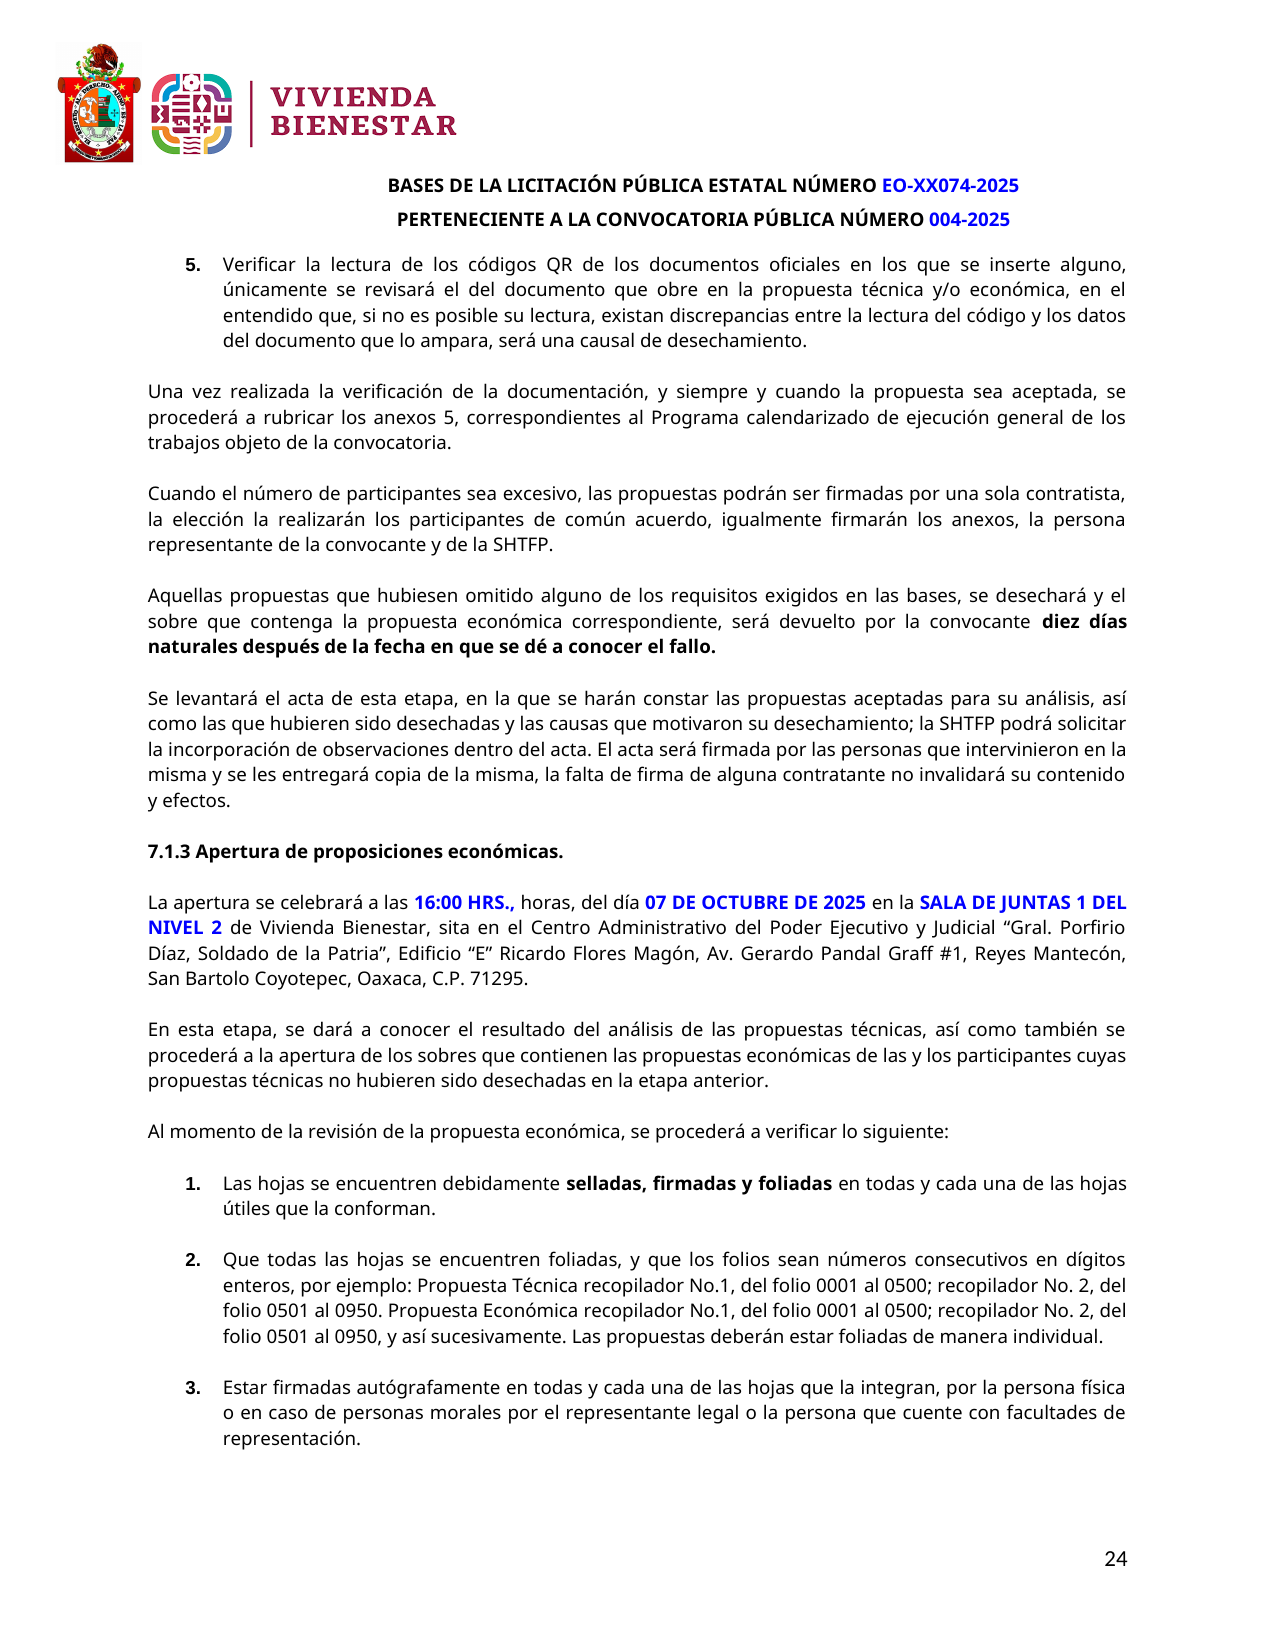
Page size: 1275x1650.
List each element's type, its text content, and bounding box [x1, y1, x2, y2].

list Verificar la lectura de los códigos QR de los documentos oficiales en los que se inserte alguno, únicamente se revisará el del documento que obre en la propuesta técnica y/o económica, en el entendido que, si no es posible su lectura, existan discrepancias entre la lectura del código y los datos del documento que lo ampara, será una causal de desechamiento. [185, 251, 1127, 353]
text Aquellas propuestas que hubiesen omitido alguno de los requisitos exigidos en las bases, se desechará y el sobre que contenga la propuesta económica correspondiente, será devuelto por la convocante diez días naturales después de la fecha en que se dé a conocer el fallo. [148, 583, 1127, 659]
text Se levantará el acta de esta etapa, en la que se harán constar las propuestas aceptadas para su análisis, así como las que hubieren sido desechadas y las causas que motivaron su desechamiento; la SHTFP podrá solicitar la incorporación de observaciones dentro del acta. El acta será firmada por las personas que intervinieron en la misma y se les entregará copia de la misma, la falta de firma de alguna contratante no invalidará su contenido y efectos. [148, 685, 1127, 812]
text 7.1.3 Apertura de proposiciones económicas. [148, 838, 1127, 863]
text En esta etapa, se dará a conocer el resultado del análisis de las propuestas técnicas, así como también se procederá a la apertura de los sobres que contienen las propuestas económicas de las y los participantes cuyas propuestas técnicas no hubieren sido desechadas en la etapa anterior. [148, 1017, 1127, 1093]
text Una vez realizada la verificación de la documentación, y siempre y cuando la propuesta sea aceptada, se procederá a rubricar los anexos 5, correspondientes al Programa calendarizado de ejecución general de los trabajos objeto de la convocatoria. [148, 379, 1127, 455]
list Las hojas se encuentren debidamente selladas, firmadas y foliadas en todas y cada una de las hojas útiles que la conforman. [185, 1170, 1127, 1221]
picture [55, 42, 143, 165]
list Estar firmadas autógrafamente en todas y cada una de las hojas que la integran, por la persona física o en caso de personas morales por el representante legal o la persona que cuente con facultades de representación. [185, 1374, 1127, 1451]
list Que todas las hojas se encuentren foliadas, y que los folios sean números consecutivos en dígitos enteros, por ejemplo: Propuesta Técnica recopilador No.1, del folio 0001 al 0500; recopilador No. 2, del folio 0501 al 0950. Propuesta Económica recopilador No.1, del folio 0001 al 0500; recopilador No. 2, del folio 0501 al 0950, y así sucesivamente. Las propuestas deberán estar foliadas de manera individual. [185, 1246, 1127, 1348]
text La apertura se celebrará a las 16:00 HRS., horas, del día 07 DE OCTUBRE DE 2025 en la SALA DE JUNTAS 1 DEL NIVEL 2 de Vivienda Bienestar, sita en el Centro Administrativo del Poder Ejecutivo y Judicial “Gral. Porfirio Díaz, Soldado de la Patria”, Edificio “E” Ricardo Flores Magón, Av. Gerardo Pandal Graff #1, Reyes Mantecón, San Bartolo Coyotepec, Oaxaca, C.P. 71295. [148, 889, 1127, 991]
picture [147, 66, 473, 163]
text Al momento de la revisión de la propuesta económica, se procederá a verificar lo siguiente: [148, 1119, 1127, 1144]
text Cuando el número de participantes sea excesivo, las propuestas podrán ser firmadas por una sola contratista, la elección la realizarán los participantes de común acuerdo, igualmente firmarán los anexos, la persona representante de la convocante y de la SHTFP. [148, 481, 1127, 557]
